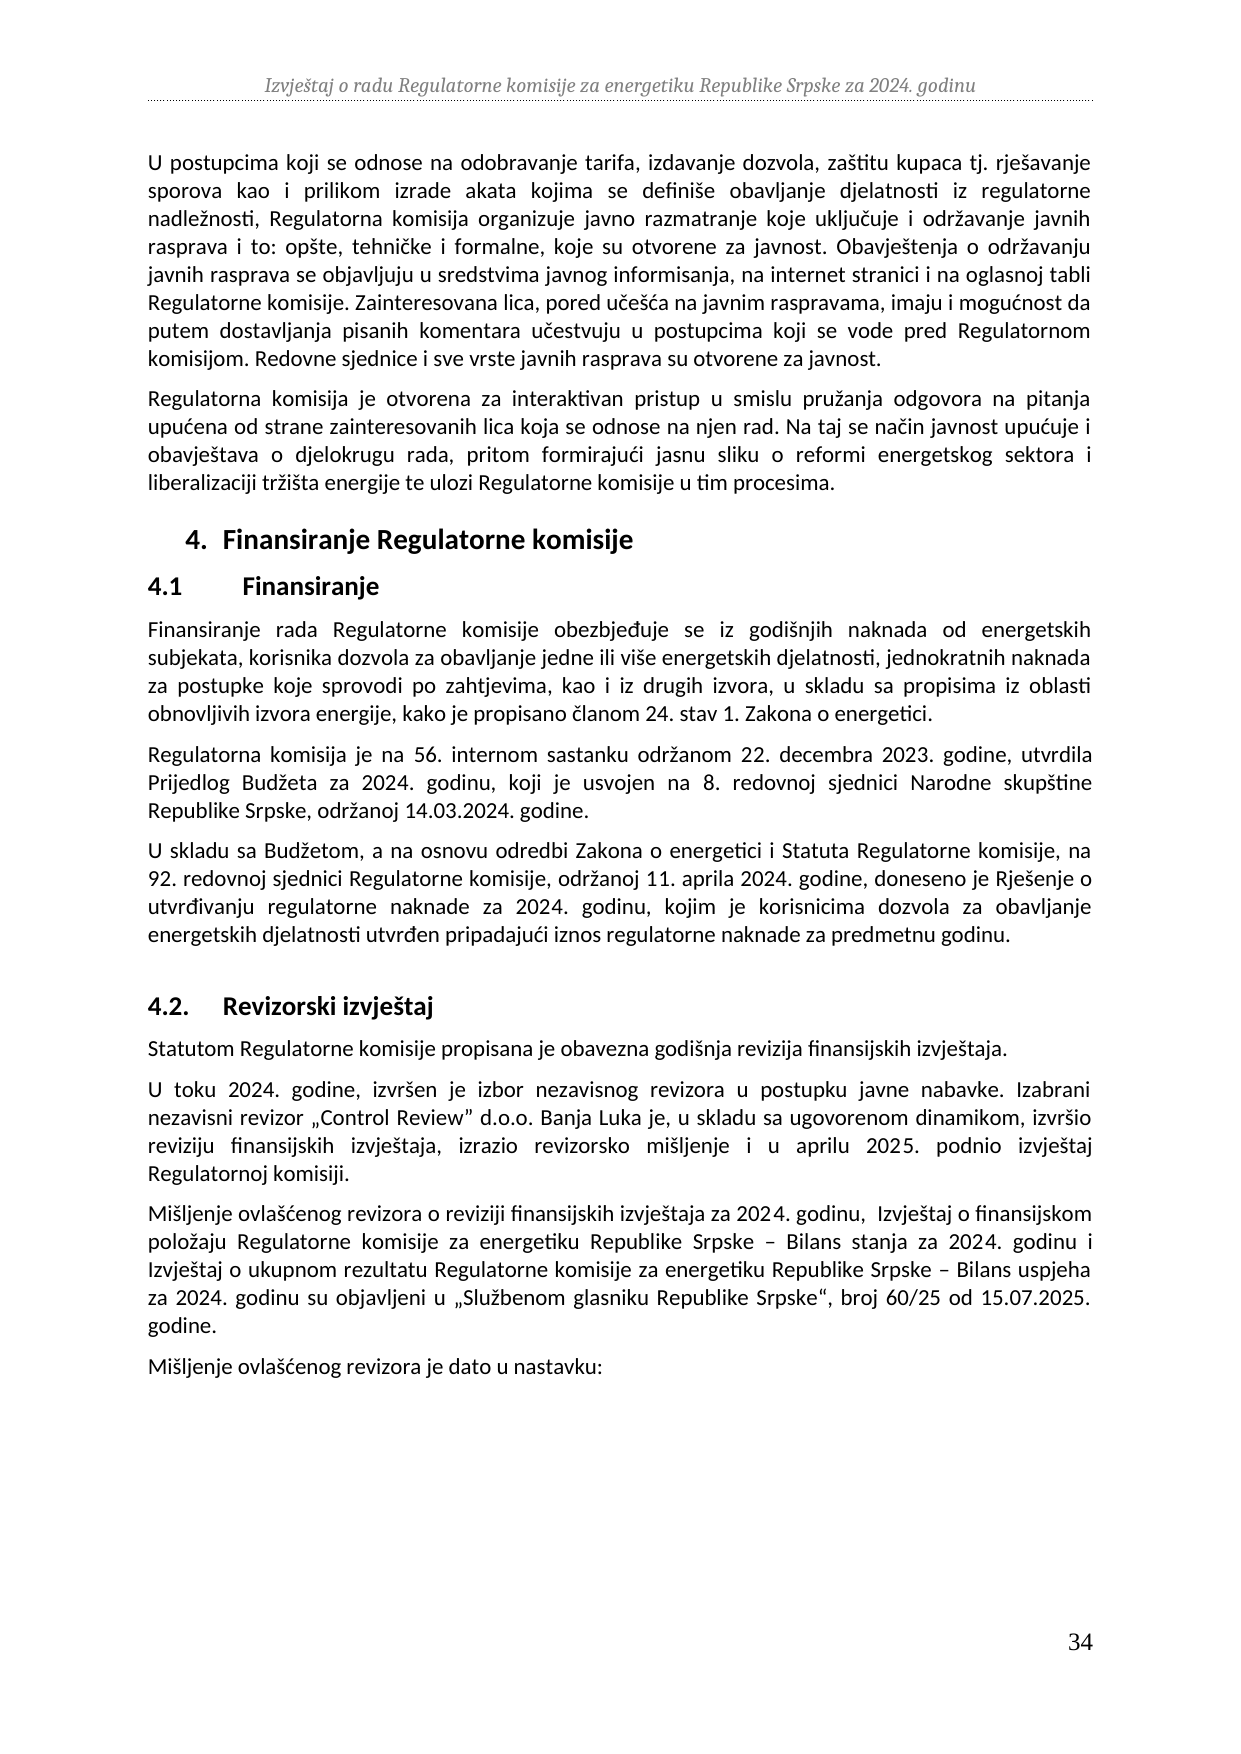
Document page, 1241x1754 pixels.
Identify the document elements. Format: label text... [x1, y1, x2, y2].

list Finansiranje [148, 569, 1093, 603]
text U skladu sa Budžetom, a na osnovu odredbi Zakona o energetici i Statuta Regulatorne komisije, na 92. redovnoj sjednici Regulatorne komisije, održanoj 11. aprila 2024. godine, doneseno je Rješenje o utvrđivanju regulatorne naknade za 2024. godinu, kojim je korisnicima dozvola za obavljanje energetskih djelatnosti utvrđen pripadajući iznos regulatorne naknade za predmetnu godinu. [148, 836, 1093, 948]
text Finansiranje rada Regulatorne komisije obezbjeđuje se iz godišnjih naknada od energetskih subjekata, korisnika dozvola za obavljanje jedne ili više energetskih djelatnosti, jednokratnih naknada za postupke koje sprovodi po zahtjevima, kao i iz drugih izvora, u skladu sa propisima iz oblasti obnovljivih izvora energije, kako je propisano članom 24. stav 1. Zakona o energetici. [148, 615, 1093, 727]
list Revizorski izvještaj [148, 989, 1093, 1022]
text Mišljenje ovlašćenog revizora o reviziji finansijskih izvještaja za 2024. godinu, Izvještaj o finansijskom položaju Regulatorne komisije za energetiku Republike Srpske – Bilans stanja za 2024. godinu i Izvještaj o ukupnom rezultatu Regulatorne komisije za energetiku Republike Srpske – Bilans uspjeha za 2024. godinu su objavljeni u „Službenom glasniku Republike Srpske“, broj 60/25 od 15.07.2025. godine. [148, 1199, 1093, 1339]
text Statutom Regulatorne komisije propisana je obavezna godišnja revizija finansijskih izvještaja. [148, 1034, 1093, 1062]
text Regulatorna komisija je otvorena za interaktivan pristup u smislu pružanja odgovora na pitanja upućena od strane zainteresovanih lica koja se odnose na njen rad. Na taj se način javnost upućuje i obavještava o djelokrugu rada, pritom formirajući jasnu sliku o reformi energetskog sektora i liberalizaciji tržišta energije te ulozi Regulatorne komisije u tim procesima. [148, 384, 1093, 496]
list 4. Finansiranje Regulatorne komisije [148, 521, 1093, 557]
text Regulatorna komisija je na 56. internom sastanku održanom 22. decembra 2023. godine, utvrdila Prijedlog Budžeta za 2024. godinu, koji je usvojen na 8. redovnoj sjednici Narodne skupštine Republike Srpske, održanoj 14.03.2024. godine. [148, 740, 1093, 824]
text U postupcima koji se odnose na odobravanje tarifa, izdavanje dozvola, zaštitu kupaca tj. rješavanje sporova kao i prilikom izrade akata kojima se definiše obavljanje djelatnosti iz regulatorne nadležnosti, Regulatorna komisija organizuje javno razmatranje koje uključuje i održavanje javnih rasprava i to: opšte, tehničke i formalne, koje su otvorene za javnost. Obavještenja o održavanju javnih rasprava se objavljuju u sredstvima javnog informisanja, na internet stranici i na oglasnoj tabli Regulatorne komisije. Zainteresovana lica, pored učešća na javnim raspravama, imaju i mogućnost da putem dostavljanja pisanih komentara učestvuju u postupcima koji se vode pred Regulatornom komisijom. Redovne sjednice i sve vrste javnih rasprava su otvorene za javnost. [148, 148, 1093, 372]
text Mišljenje ovlašćenog revizora je dato u nastavku: [148, 1352, 1093, 1380]
text U toku 2024. godine, izvršen je izbor nezavisnog revizora u postupku javne nabavke. Izabrani nezavisni revizor „Control Review” d.o.o. Banja Luka je, u skladu sa ugovorenom dinamikom, izvršio reviziju finansijskih izvještaja, izrazio revizorsko mišljenje i u aprilu 2025. podnio izvještaj Regulatornoj komisiji. [148, 1075, 1093, 1187]
